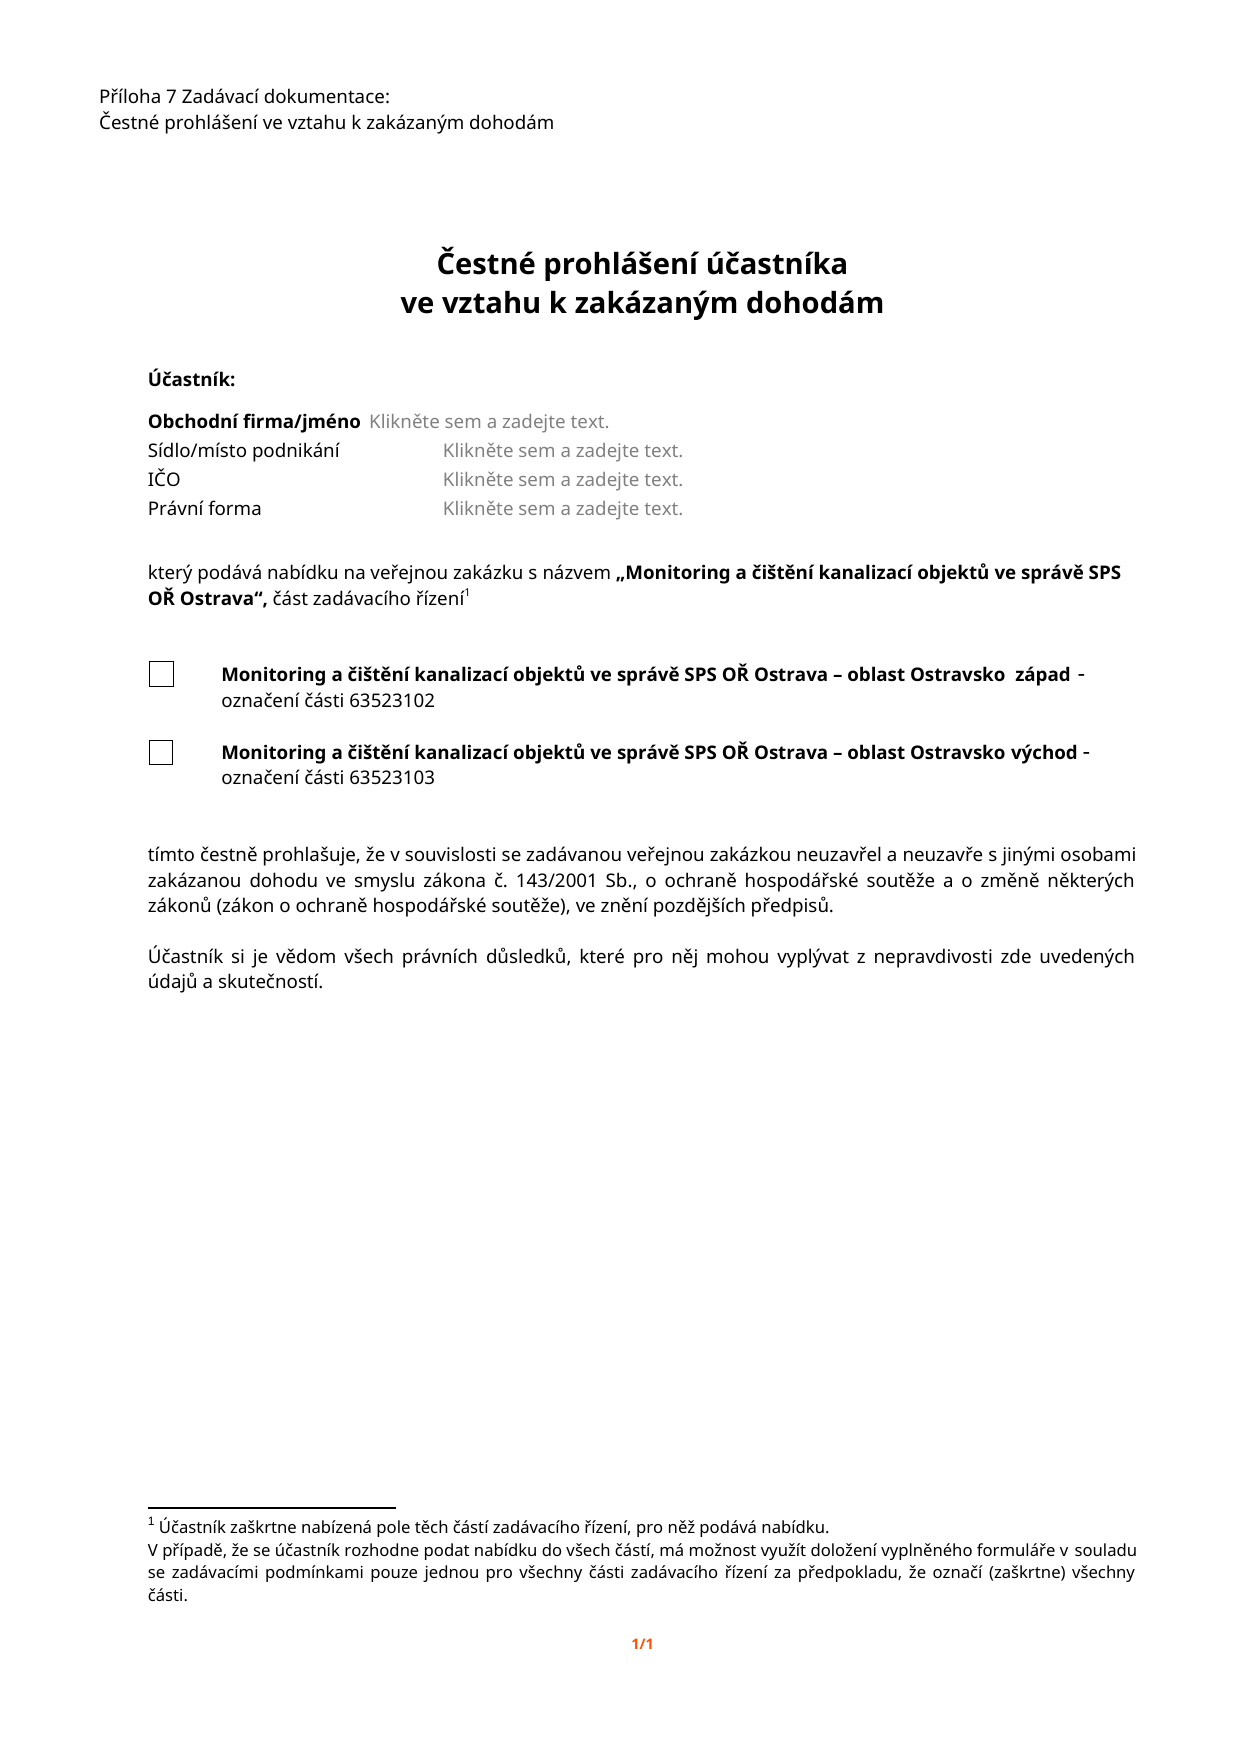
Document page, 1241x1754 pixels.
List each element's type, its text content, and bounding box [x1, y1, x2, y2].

title Čestné prohlášení účastníka [148, 243, 1137, 283]
text Účastník: [148, 362, 1137, 393]
text Sídlo/místo podnikání [148, 434, 1137, 463]
text ve vztahu k zakázaným dohodám [148, 283, 1137, 322]
text Účastník si je vědom všech právních důsledků, které pro něj mohou vyplývat z nepravdivosti zde uvedených údajů a skutečností. [148, 943, 1137, 994]
text Právní forma [148, 492, 1137, 521]
text Obchodní firma/jméno [148, 406, 1137, 434]
text který podává nabídku na veřejnou zakázku s názvem „Monitoring a čištění kanalizací objektů ve správě SPS OŘ Ostrava“, část zadávacího řízení [148, 559, 1137, 610]
text IČO [148, 463, 1137, 492]
text Monitoring a čištění kanalizací objektů ve správě SPS OŘ Ostrava – oblast Ostravsko východ - označení části 63523103 [148, 738, 1137, 790]
text Monitoring a čištění kanalizací objektů ve správě SPS OŘ Ostrava – oblast Ostravsko západ - označení části 63523102 [148, 660, 1137, 713]
text tímto čestně prohlašuje, že v souvislosti se zadávanou veřejnou zakázkou neuzavřel a neuzavře s jinými osobami zakázanou dohodu ve smyslu zákona č. 143/2001 Sb., o ochraně hospodářské soutěže a o změně některých zákonů (zákon o ochraně hospodářské soutěže), ve znění pozdějších předpisů. [148, 842, 1137, 918]
